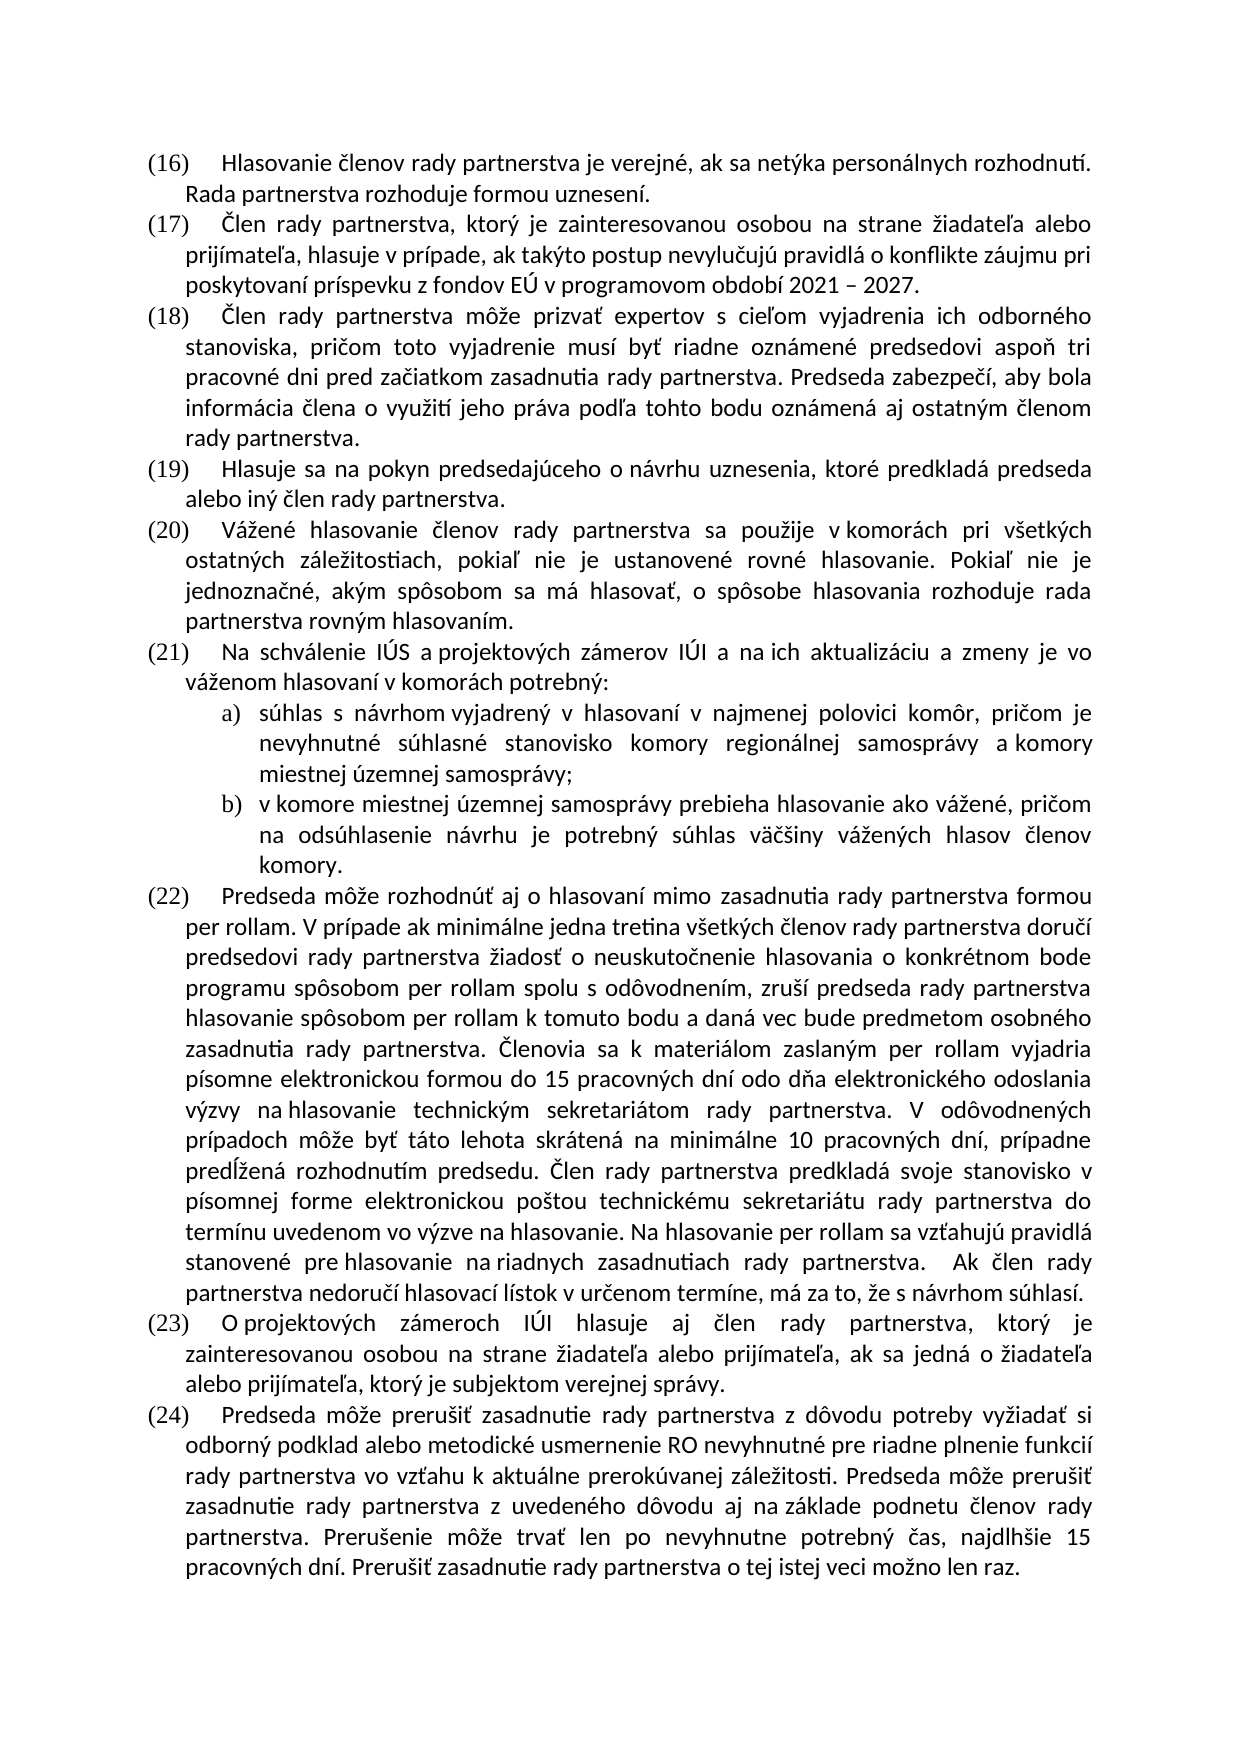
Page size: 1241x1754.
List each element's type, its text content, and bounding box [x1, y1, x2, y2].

list Člen rady partnerstva môže prizvať expertov s cieľom vyjadrenia ich odborného stanoviska, pričom toto vyjadrenie musí byť riadne oznámené predsedovi aspoň tri pracovné dni pred začiatkom zasadnutia rady partnerstva. Predseda zabezpečí, aby bola informácia člena o využití jeho práva podľa tohto bodu oznámená aj ostatným členom rady partnerstva. [148, 300, 1093, 453]
list O projektových zámeroch IÚI hlasuje aj člen rady partnerstva, ktorý je zainteresovanou osobou na strane žiadateľa alebo prijímateľa, ak sa jedná o žiadateľa alebo prijímateľa, ktorý je subjektom verejnej správy. [148, 1307, 1093, 1399]
list Vážené hlasovanie členov rady partnerstva sa použije v komorách pri všetkých ostatných záležitostiach, pokiaľ nie je ustanovené rovné hlasovanie. Pokiaľ nie je jednoznačné, akým spôsobom sa má hlasovať, o spôsobe hlasovania rozhoduje rada partnerstva rovným hlasovaním. [148, 514, 1093, 636]
list Na schválenie IÚS a projektových zámerov IÚI a na ich aktualizáciu a zmeny je vo váženom hlasovaní v komorách potrebný: [148, 636, 1093, 697]
list v komore miestnej územnej samosprávy prebieha hlasovanie ako vážené, pričom na odsúhlasenie návrhu je potrebný súhlas väčšiny vážených hlasov členov komory. [221, 788, 1093, 880]
list Hlasovanie členov rady partnerstva je verejné, ak sa netýka personálnych rozhodnutí. Rada partnerstva rozhoduje formou uznesení. [148, 148, 1093, 209]
list Člen rady partnerstva, ktorý je zainteresovanou osobou na strane žiadateľa alebo prijímateľa, hlasuje v prípade, ak takýto postup nevylučujú pravidlá o konflikte záujmu pri poskytovaní príspevku z fondov EÚ v programovom období 2021 – 2027. [148, 209, 1093, 300]
list súhlas s návrhom vyjadrený v hlasovaní v najmenej polovici komôr, pričom je nevyhnutné súhlasné stanovisko komory regionálnej samosprávy a komory miestnej územnej samosprávy; [221, 697, 1093, 788]
list Predseda môže rozhodnúť aj o hlasovaní mimo zasadnutia rady partnerstva formou per rollam. V prípade ak minimálne jedna tretina všetkých členov rady partnerstva doručí predsedovi rady partnerstva žiadosť o neuskutočnenie hlasovania o konkrétnom bode programu spôsobom per rollam spolu s odôvodnením, zruší predseda rady partnerstva hlasovanie spôsobom per rollam k tomuto bodu a daná vec bude predmetom osobného zasadnutia rady partnerstva. Členovia sa k materiálom zaslaným per rollam vyjadria písomne elektronickou formou do 15 pracovných dní odo dňa elektronického odoslania výzvy na hlasovanie technickým sekretariátom rady partnerstva. V odôvodnených prípadoch môže byť táto lehota skrátená na minimálne 10 pracovných dní, prípadne predĺžená rozhodnutím predsedu. Člen rady partnerstva predkladá svoje stanovisko v písomnej forme elektronickou poštou technickému sekretariátu rady partnerstva do termínu uvedenom vo výzve na hlasovanie. Na hlasovanie per rollam sa vzťahujú pravidlá stanovené pre hlasovanie na riadnych zasadnutiach rady partnerstva. Ak člen rady partnerstva nedoručí hlasovací lístok v určenom termíne, má za to, že s návrhom súhlasí. [148, 880, 1093, 1307]
list Predseda môže prerušiť zasadnutie rady partnerstva z dôvodu potreby vyžiadať si odborný podklad alebo metodické usmernenie RO nevyhnutné pre riadne plnenie funkcií rady partnerstva vo vzťahu k aktuálne prerokúvanej záležitosti. Predseda môže prerušiť zasadnutie rady partnerstva z uvedeného dôvodu aj na základe podnetu členov rady partnerstva. Prerušenie môže trvať len po nevyhnutne potrebný čas, najdlhšie 15 pracovných dní. Prerušiť zasadnutie rady partnerstva o tej istej veci možno len raz. [148, 1399, 1093, 1582]
list Hlasuje sa na pokyn predsedajúceho o návrhu uznesenia, ktoré predkladá predseda alebo iný člen rady partnerstva. [148, 453, 1093, 514]
